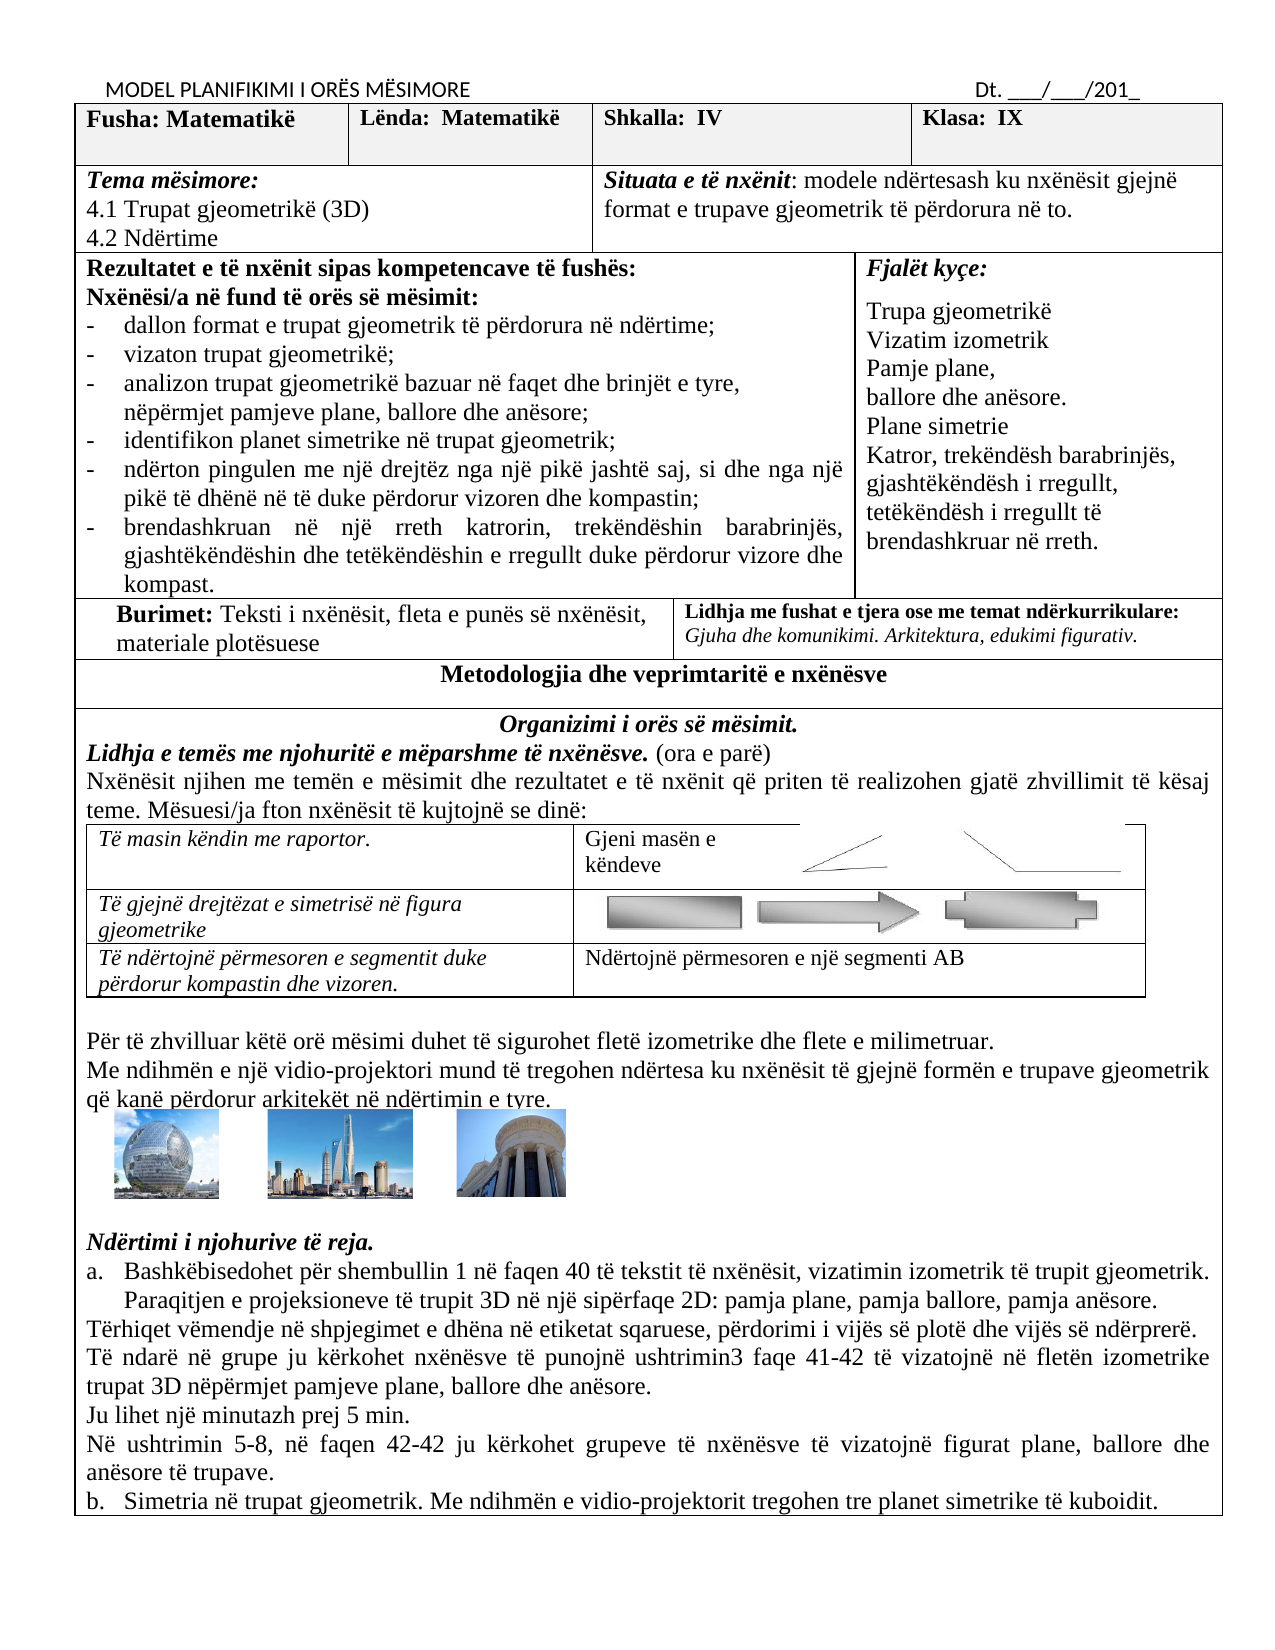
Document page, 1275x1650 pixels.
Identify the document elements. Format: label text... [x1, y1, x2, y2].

table_header Klasa: IX [912, 104, 1222, 164]
table_cell Metodologjia dhe veprimtaritë e nxënësve [76, 660, 1222, 708]
picture [800, 823, 1126, 874]
table_cell Burimet: Teksti i nxënësit, fleta e punës së nxënësit, materiale plotësuese [76, 599, 673, 658]
text MODEL PLANIFIKIMI I ORËS MËSIMORE Dt. ___/___/201_ [75, 75, 1200, 103]
table_header Lënda: Matematikë [349, 104, 592, 164]
table_header Fusha: Matematikë [76, 104, 348, 164]
picture [456, 1109, 566, 1197]
picture [114, 1109, 219, 1199]
table_cell Lidhja me fushat e tjera ose me temat ndërkurrikulare: Gjuha dhe komunikimi. Arkitektura, edukimi figurativ. [674, 599, 1222, 658]
table_cell Fjalët kyçe: Trupa gjeometrikë Vizatim izometrik Pamje plane, ballore dhe anësore. Plane simetrie Katror, trekëndësh barabrinjës, gjashtëkëndësh i rregullt, tetëkëndësh i rregullt të brendashkruar në rreth. [856, 253, 1222, 598]
picture [585, 890, 1123, 936]
table_cell Tema mësimore: 4.1 Trupat gjeometrikë (3D) 4.2 Ndërtime [76, 166, 592, 252]
table_cell Rezultatet e të nxënit sipas kompetencave të fushës: Nxënësi/a në fund të orës së mësimit: dallon format e trupat gjeometrik të përdorura në ndërtime; vizaton trupat gjeometrikë; analizon trupat gjeometrikë bazuar në faqet dhe brinjët e tyre, nëpërmjet pamjeve plane, ballore dhe anësore; identifikon planet simetrike në trupat gjeometrik; ndërton pingulen me një drejtëz nga një pikë jashtë saj, si dhe nga një pikë të dhënë në të duke përdorur vizoren dhe kompastin; brendashkruan në një rreth katrorin, trekëndëshin barabrinjës, gjashtëkëndëshin dhe tetëkëndëshin e rregullt duke përdorur vizore dhe kompast. [76, 253, 854, 598]
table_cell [76, 709, 1222, 1515]
picture [267, 1109, 413, 1199]
table_cell Situata e të nxënit: modele ndërtesash ku nxënësit gjejnë format e trupave gjeometrik të përdorura në to. [593, 166, 1222, 252]
table_header Shkalla: IV [593, 104, 911, 164]
